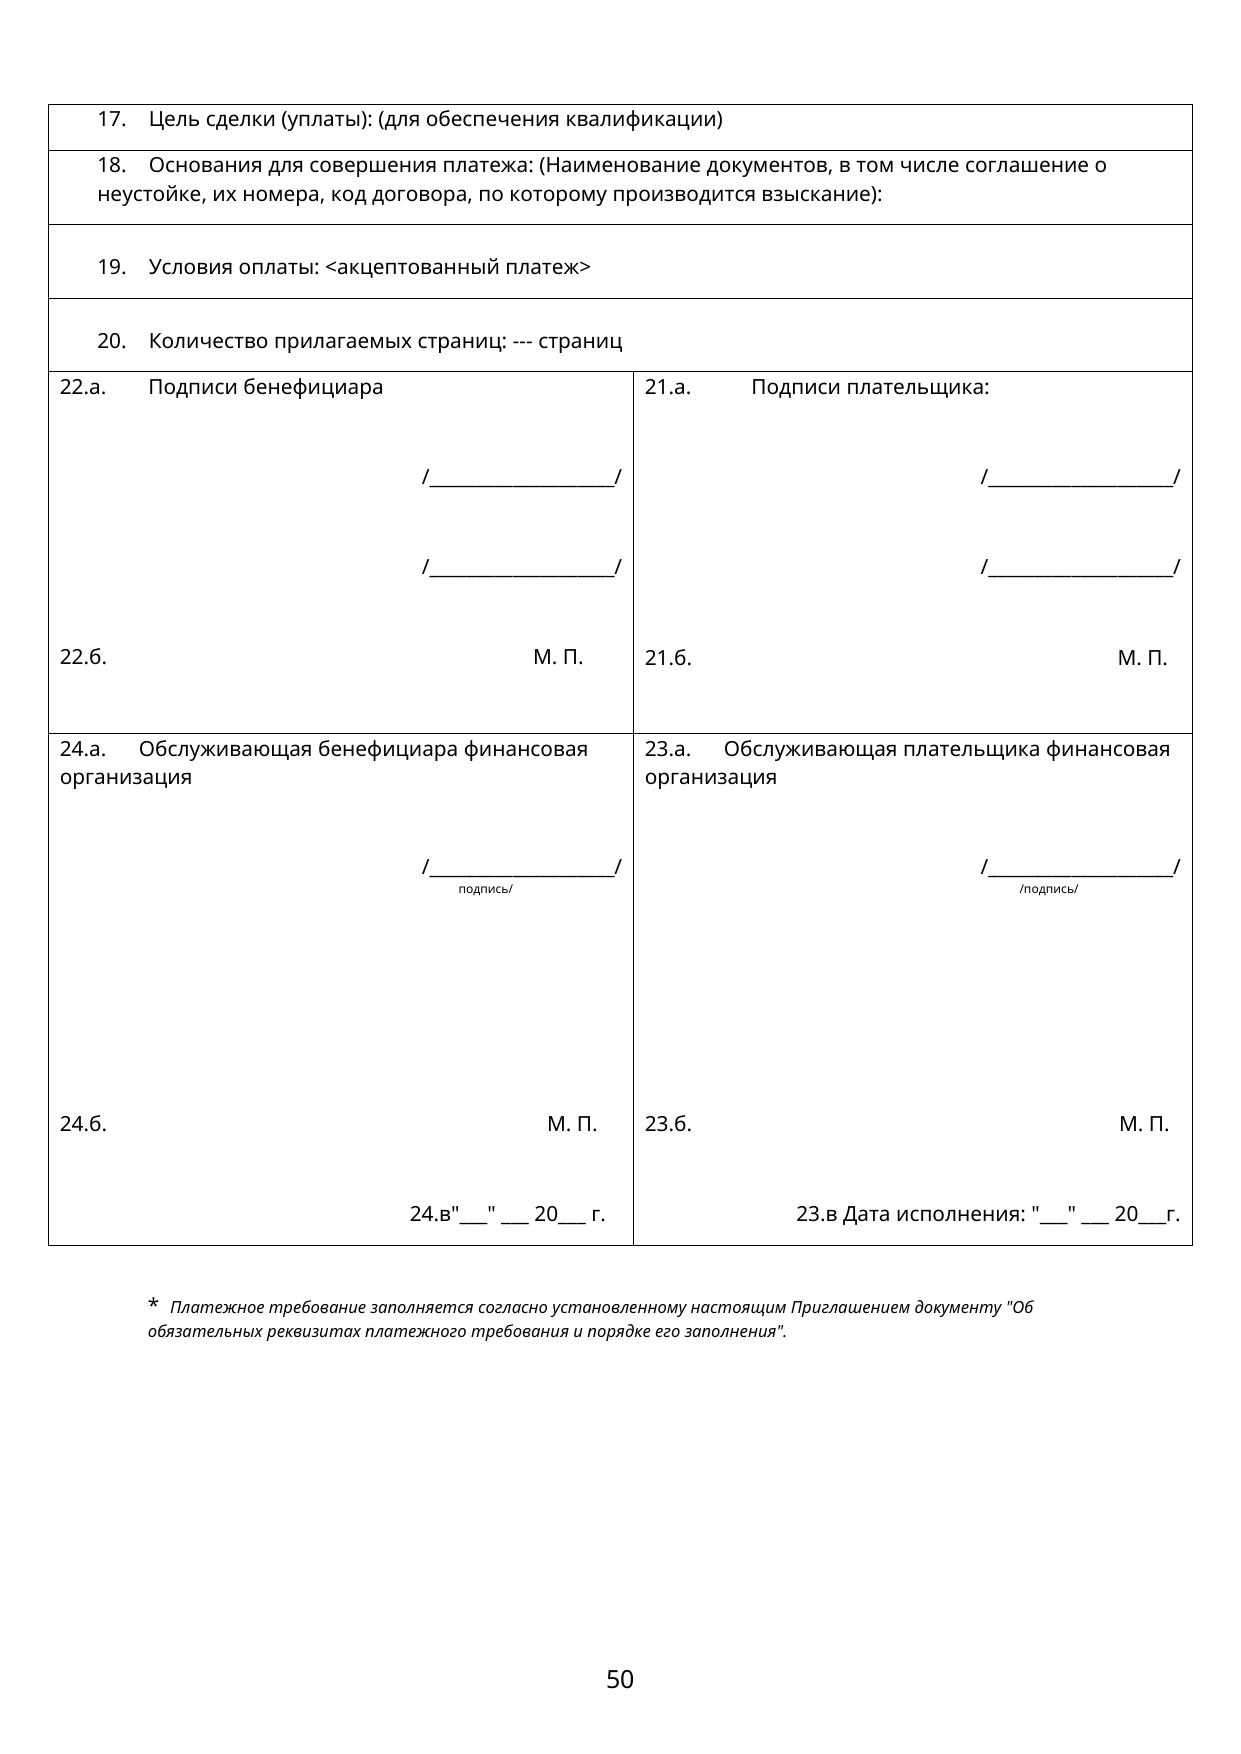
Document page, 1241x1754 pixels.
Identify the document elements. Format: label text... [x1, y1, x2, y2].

table_cell 24.а. Обслуживающая бенефициара финансовая организация /____________________/ подпись/ [49, 734, 633, 1016]
table_cell 17. Цель сделки (уплаты): (для обеспечения квалификации) [49, 105, 1192, 149]
table_cell 19. Условия оплаты: <акцептованный платеж> [49, 225, 1192, 297]
table_cell 21.а. Подписи плательщика: /____________________/ /____________________/ 21.б. М. П. [634, 372, 1192, 733]
text * Платежное требование заполняется согласно установленному настоящим Приглашением документу "Об обязательных реквизитах платежного требования и порядке его заполнения". [148, 1291, 1092, 1342]
table_cell 20. Количество прилагаемых страниц: --- страниц [49, 299, 1192, 371]
table_cell 23.б. М. П. 23.в Дата исполнения: "___" ___ 20___г. [634, 1016, 1192, 1245]
table_cell 18. Основания для совершения платежа: (Наименование документов, в том числе соглашение о неустойке, их номера, код договора, по которому производится взыскание): [49, 151, 1192, 224]
table_cell 23.а. Обслуживающая плательщика финансовая организация /____________________/ /подпись/ [634, 734, 1192, 1016]
table_cell 22.а. Подписи бенефициара /____________________/ /____________________/ 22.б. М. П. [49, 372, 633, 733]
table_cell 24.б. М. П. 24.в"___" ___ 20___ г. [49, 1016, 633, 1245]
